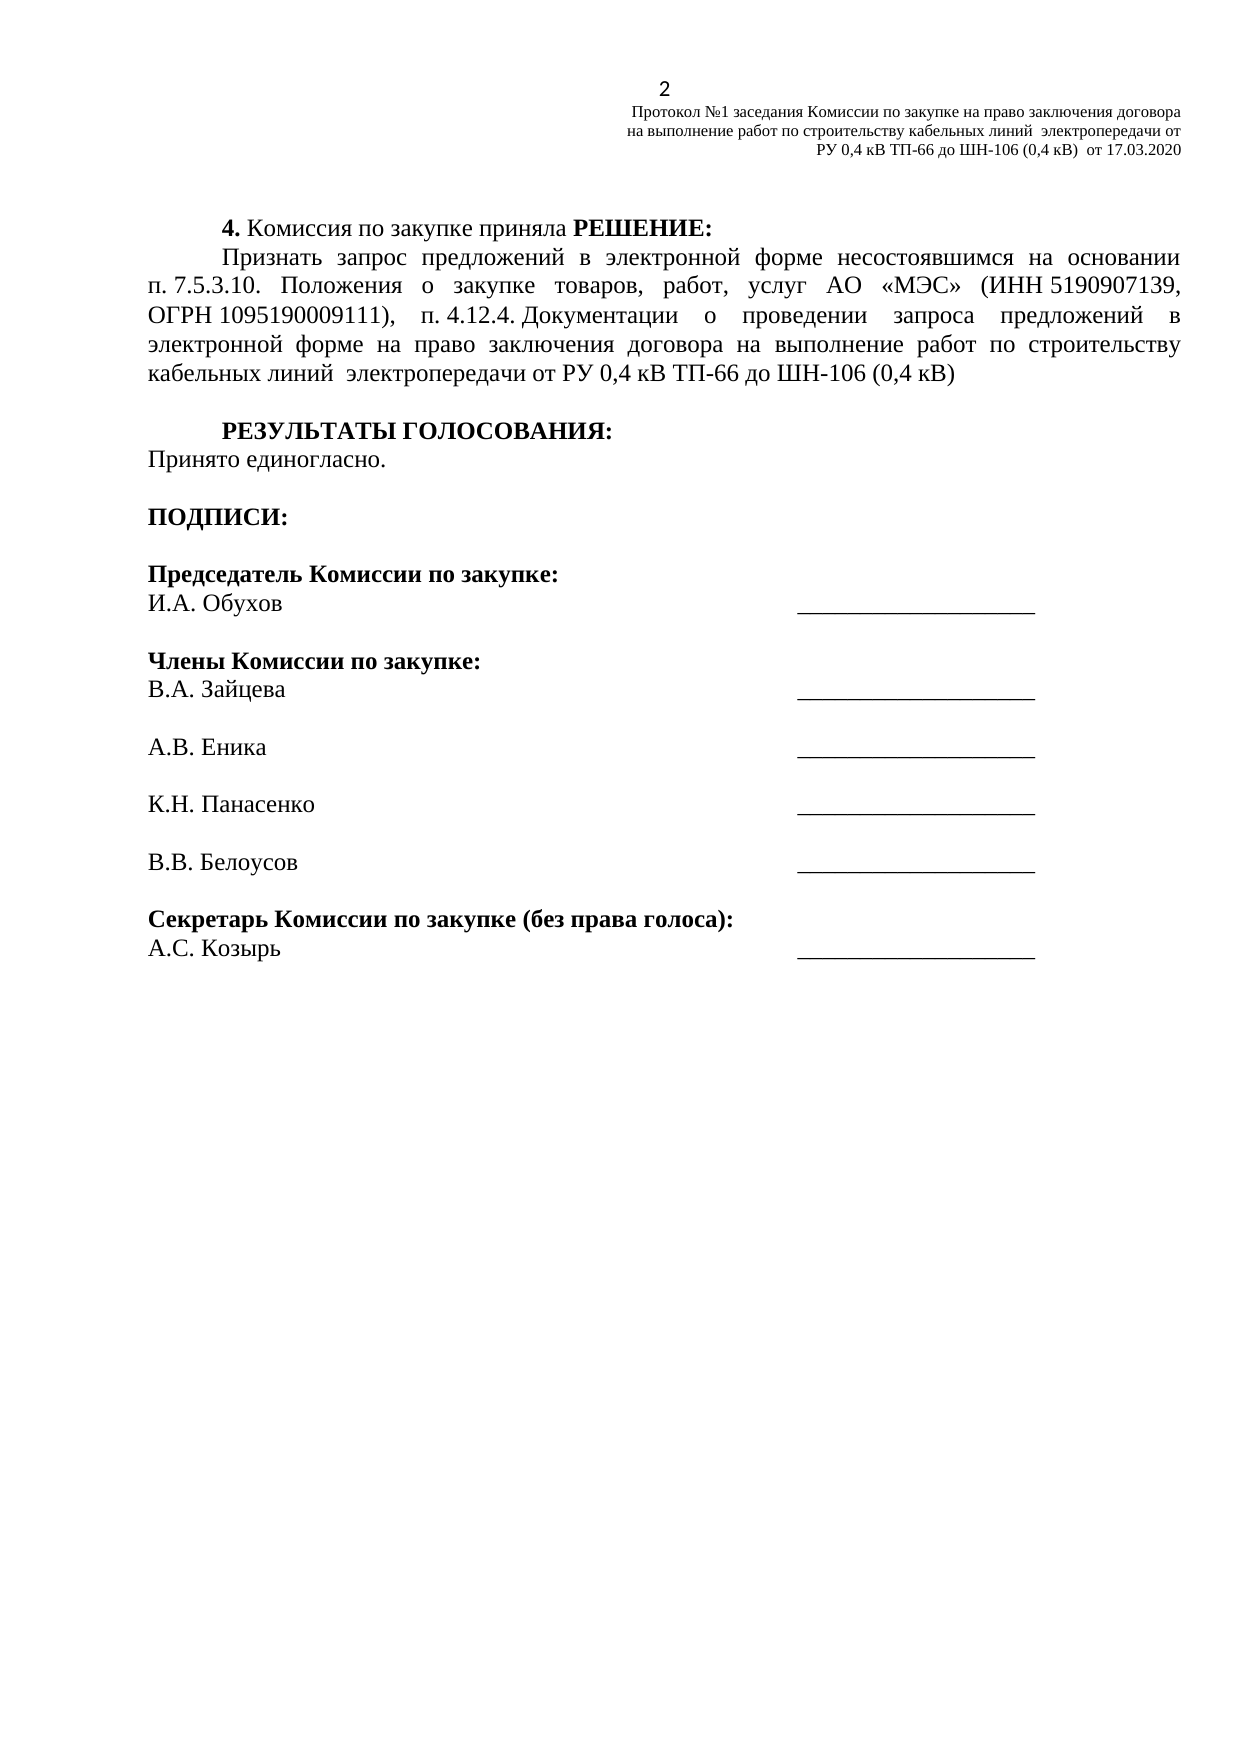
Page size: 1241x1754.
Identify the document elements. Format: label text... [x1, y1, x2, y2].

text Члены Комиссии по закупке: [148, 646, 1181, 674]
text В.В. Белоусов ___________________ [148, 847, 1181, 876]
text А.С. Козырь ___________________ [148, 933, 1181, 962]
text А.В. Еника ___________________ [148, 732, 1181, 761]
text РЕЗУЛЬТАТЫ ГОЛОСОВАНИЯ: [148, 416, 1181, 444]
text Принято единогласно. [148, 444, 1181, 473]
text Председатель Комиссии по закупке: [148, 559, 1181, 588]
text И.А. Обухов ___________________ [148, 588, 1181, 617]
text 4. Комиссия по закупке приняла РЕШЕНИЕ: [148, 213, 1181, 242]
text ПОДПИСИ: [148, 502, 1181, 531]
text В.А. Зайцева ___________________ [148, 674, 1181, 703]
text Признать запрос предложений в электронной форме несостоявшимся на основании п. 7.5.3.10. Положения о закупке товаров, работ, услуг АО «МЭС» (ИНН 5190907139, ОГРН 1095190009111), п. 4.12.4. Документации о проведении запроса предложений в электронной форме на право заключения договора на выполнение работ по строительству кабельных линий электропередачи от РУ 0,4 кВ ТП-66 до ШН-106 (0,4 кВ) [148, 242, 1181, 387]
text К.Н. Панасенко ___________________ [148, 789, 1181, 818]
text Секретарь Комиссии по закупке (без права голоса): [148, 904, 1181, 933]
